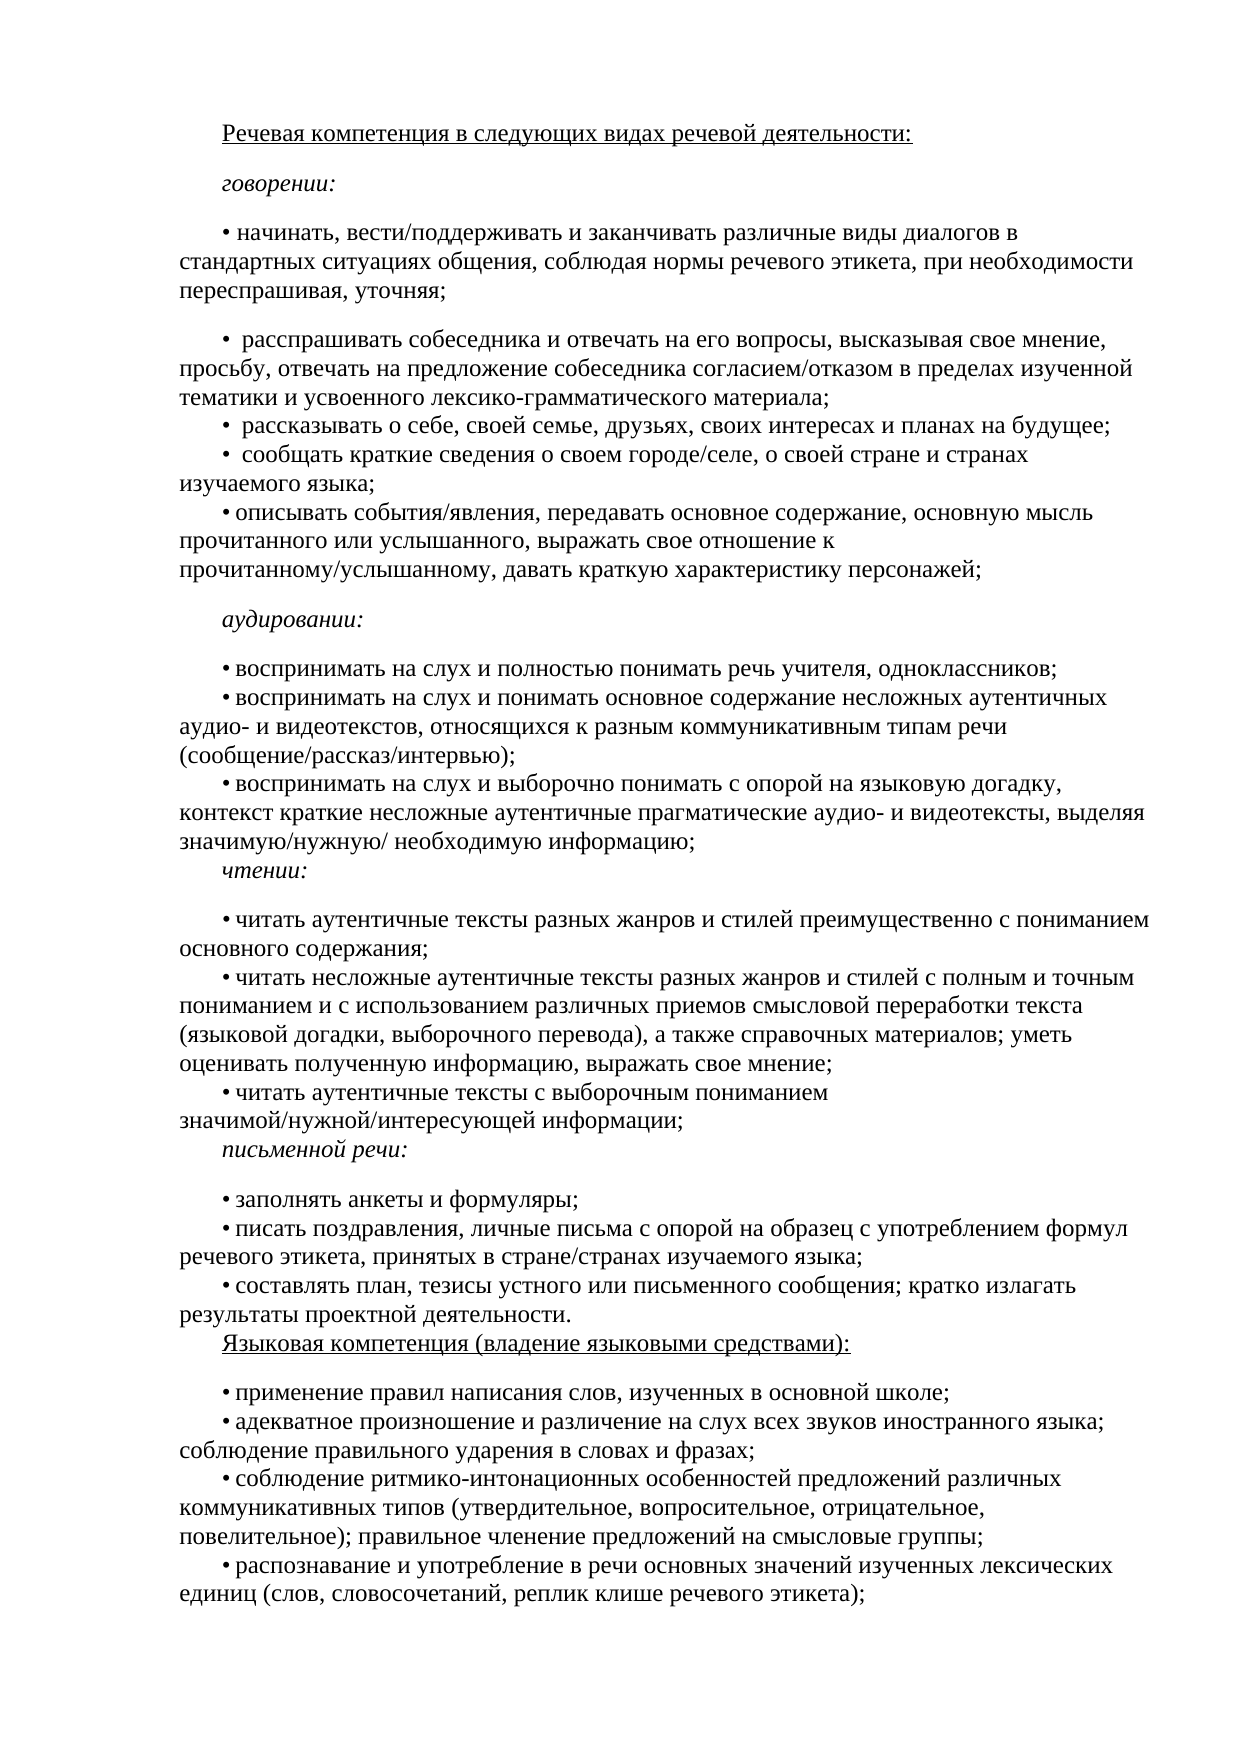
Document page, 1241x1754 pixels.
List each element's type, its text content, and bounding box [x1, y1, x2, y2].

list воспринимать на слух и полностью понимать речь учителя, одноклассников; [179, 653, 1151, 682]
text аудировании: [179, 604, 1151, 633]
list читать аутентичные тексты с выборочным пониманием значимой/нужной/интересующей информации; [179, 1077, 1151, 1134]
text чтении: [179, 855, 1151, 883]
list воспринимать на слух и выборочно понимать с опорой на языковую догадку, контекст краткие несложные аутентичные прагматические аудио- и видеотексты, выделяя значимую/нужную/ необходимую информацию; [179, 768, 1151, 855]
list расспрашивать собеседника и отвечать на его вопросы, высказывая свое мнение, просьбу, отвечать на предложение собеседника согласием/отказом в пределах изученной тематики и усвоенного лексико-грамматического материала; [179, 324, 1151, 411]
list читать аутентичные тексты разных жанров и стилей преимущественно с пониманием основного содержания; [179, 904, 1151, 962]
text • описывать события/явления, передавать основное содержание, основную мысль прочитанного или услышанного, выражать свое отношение к прочитанному/услышанному, давать краткую характеристику персонажей; [179, 497, 1151, 583]
list сообщать краткие сведения о своем городе/селе, о своей стране и странах изучаемого языка; [179, 439, 1151, 497]
list соблюдение ритмико-интонационных особенностей предложений различных коммуникативных типов (утвердительное, вопросительное, отрицательное, повелительное); правильное членение предложений на смысловые группы; [179, 1463, 1151, 1550]
list рассказывать о себе, своей семье, друзьях, своих интересах и планах на будущее; [179, 411, 1151, 439]
list адекватное произношение и различение на слух всех звуков иностранного языка; соблюдение правильного ударения в словах и фразах; [179, 1406, 1151, 1463]
list применение правил написания слов, изученных в основной школе; [179, 1377, 1151, 1406]
list составлять план, тезисы устного или письменного сообщения; кратко излагать результаты проектной деятельности. [179, 1270, 1151, 1328]
text письменной речи: [179, 1134, 1151, 1163]
list писать поздравления, личные письма с опорой на образец с употреблением формул речевого этикета, принятых в стране/странах изучаемого языка; [179, 1213, 1151, 1270]
list читать несложные аутентичные тексты разных жанров и стилей с полным и точным пониманием и с использованием различных приемов смысловой переработки текста (языковой догадки, выборочного перевода), а также справочных материалов; уметь оценивать полученную информацию, выражать свое мнение; [179, 962, 1151, 1077]
text Речевая компетенция в следующих видах речевой деятельности: [179, 118, 1151, 147]
list распознавание и употребление в речи основных значений изученных лексических единиц (слов, словосочетаний, реплик клише речевого этикета); [179, 1550, 1151, 1607]
text • начинать, вести/поддерживать и заканчивать различные виды диалогов в стандартных ситуациях общения, соблюдая нормы речевого этикета, при необходимости переспрашивая, уточняя; [179, 217, 1151, 303]
list воспринимать на слух и понимать основное содержание несложных аутентичных аудио- и видеотекстов, относящихся к разным коммуникативным типам речи (сообщение/рассказ/интервью); [179, 682, 1151, 768]
list заполнять анкеты и формуляры; [179, 1184, 1151, 1213]
text говорении: [179, 168, 1151, 196]
text Языковая компетенция (владение языковыми средствами): [179, 1328, 1151, 1356]
